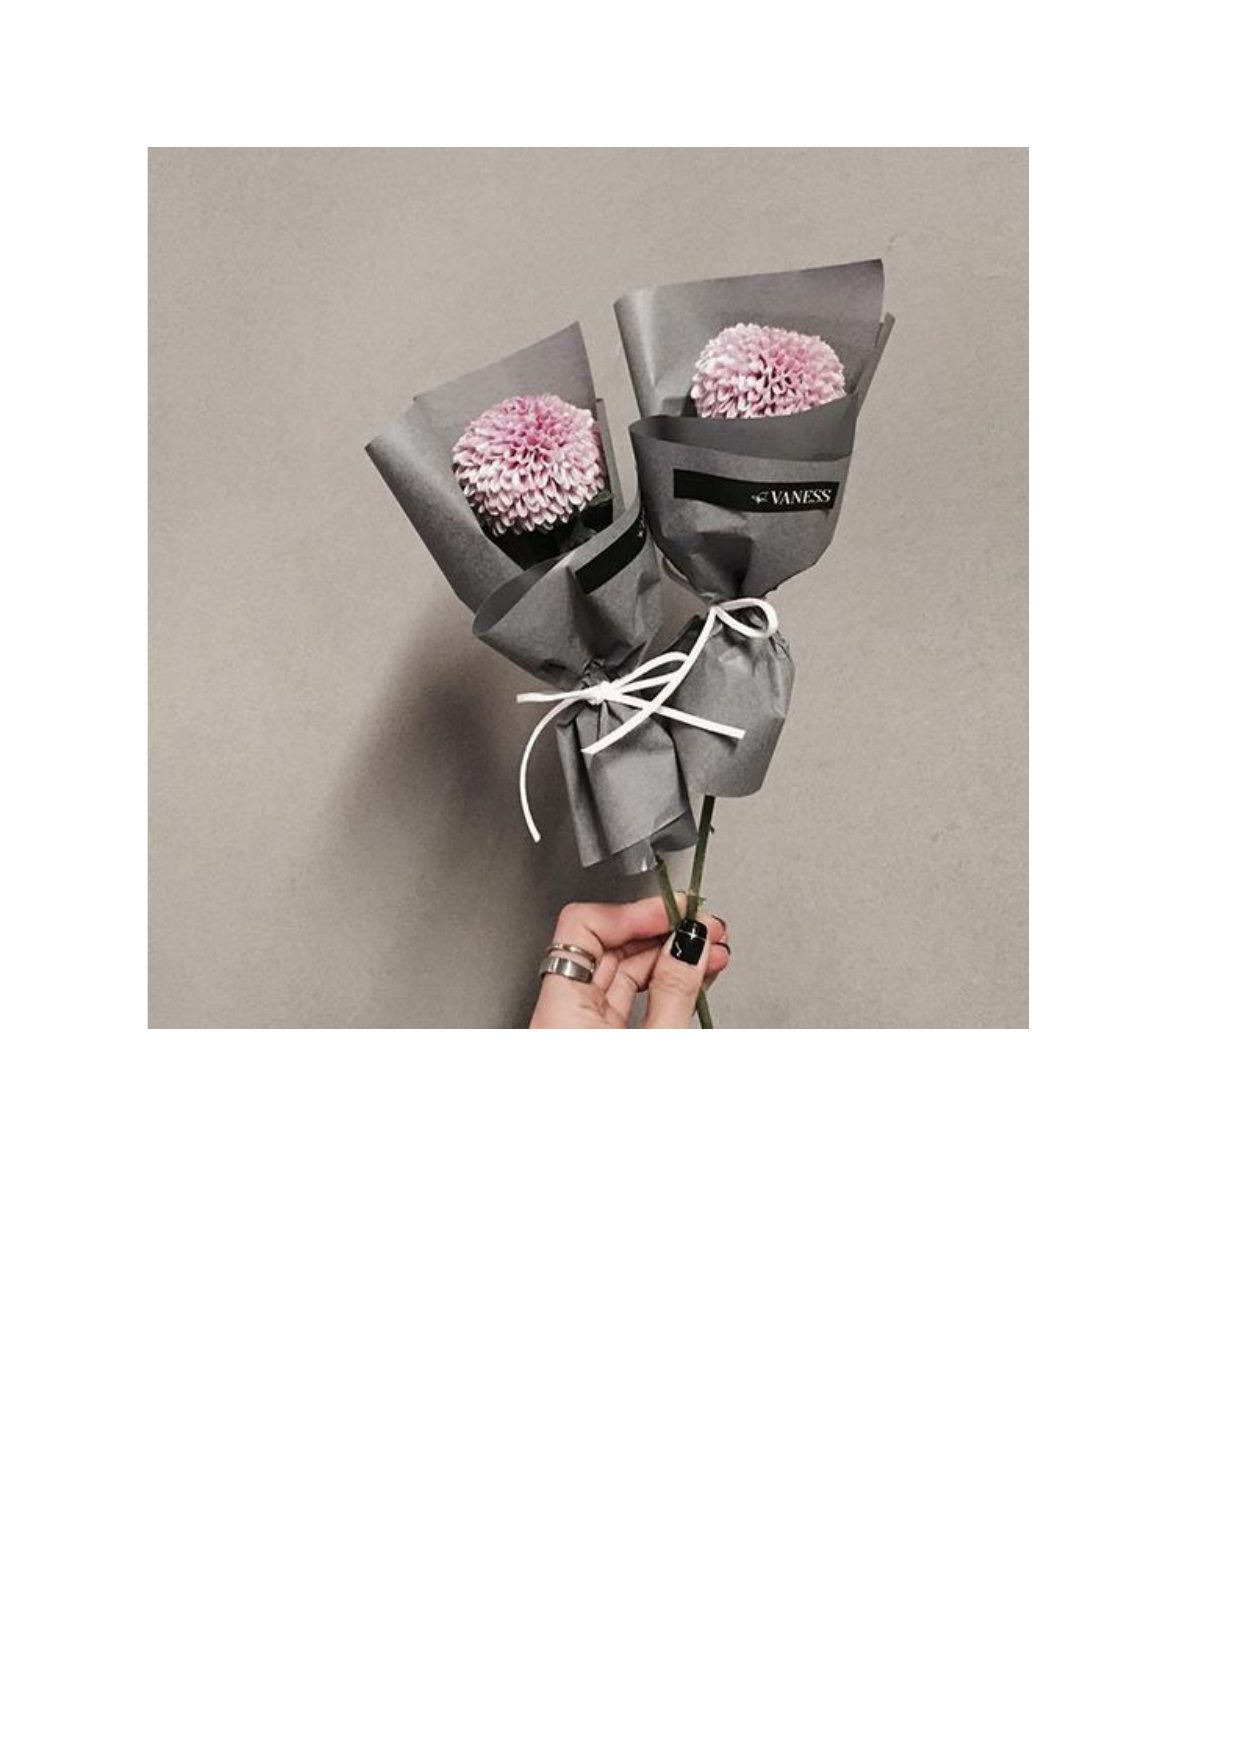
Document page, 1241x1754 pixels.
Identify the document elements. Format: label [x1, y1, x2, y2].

picture [147, 147, 1029, 1029]
